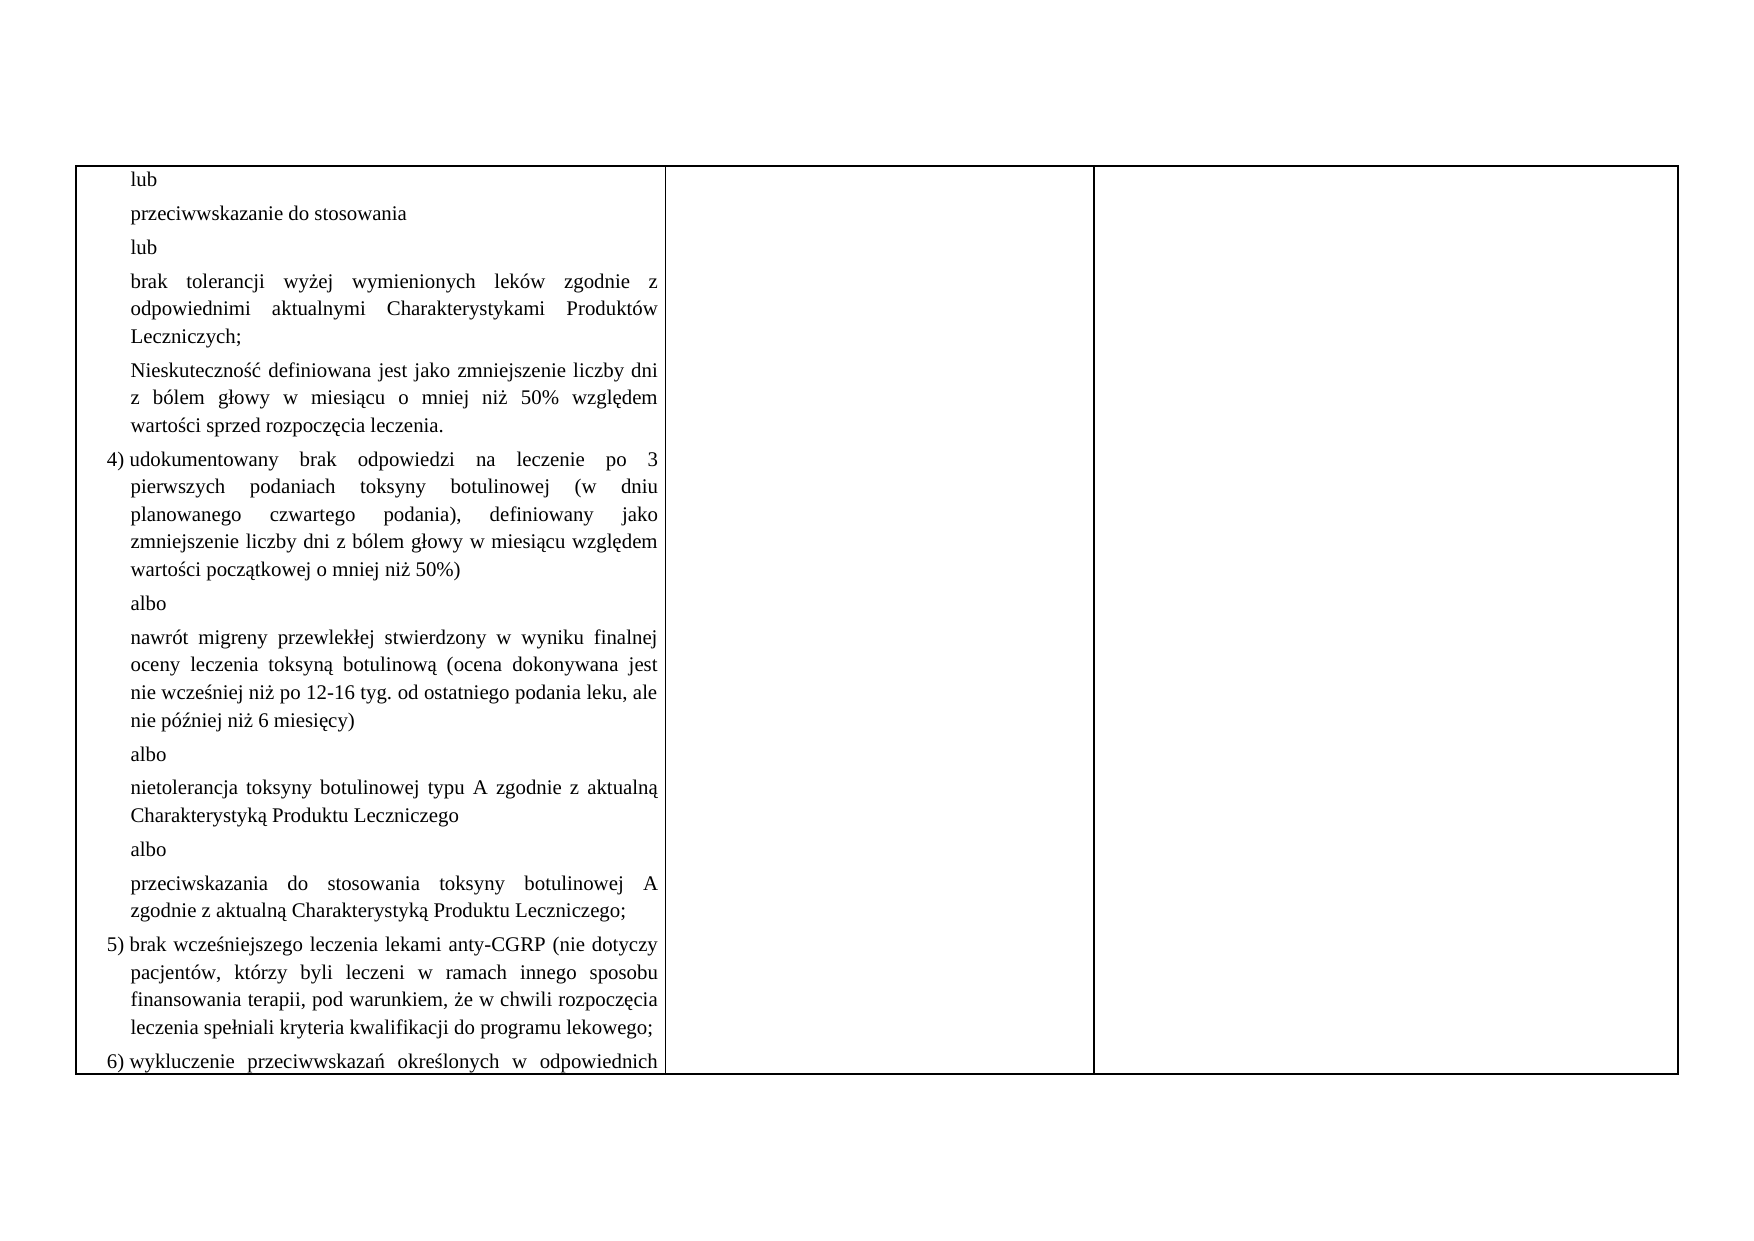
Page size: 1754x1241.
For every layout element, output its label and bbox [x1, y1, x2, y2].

table_cell [77, 167, 665, 1073]
table_cell [1095, 167, 1677, 1073]
table_cell [666, 167, 1093, 1073]
